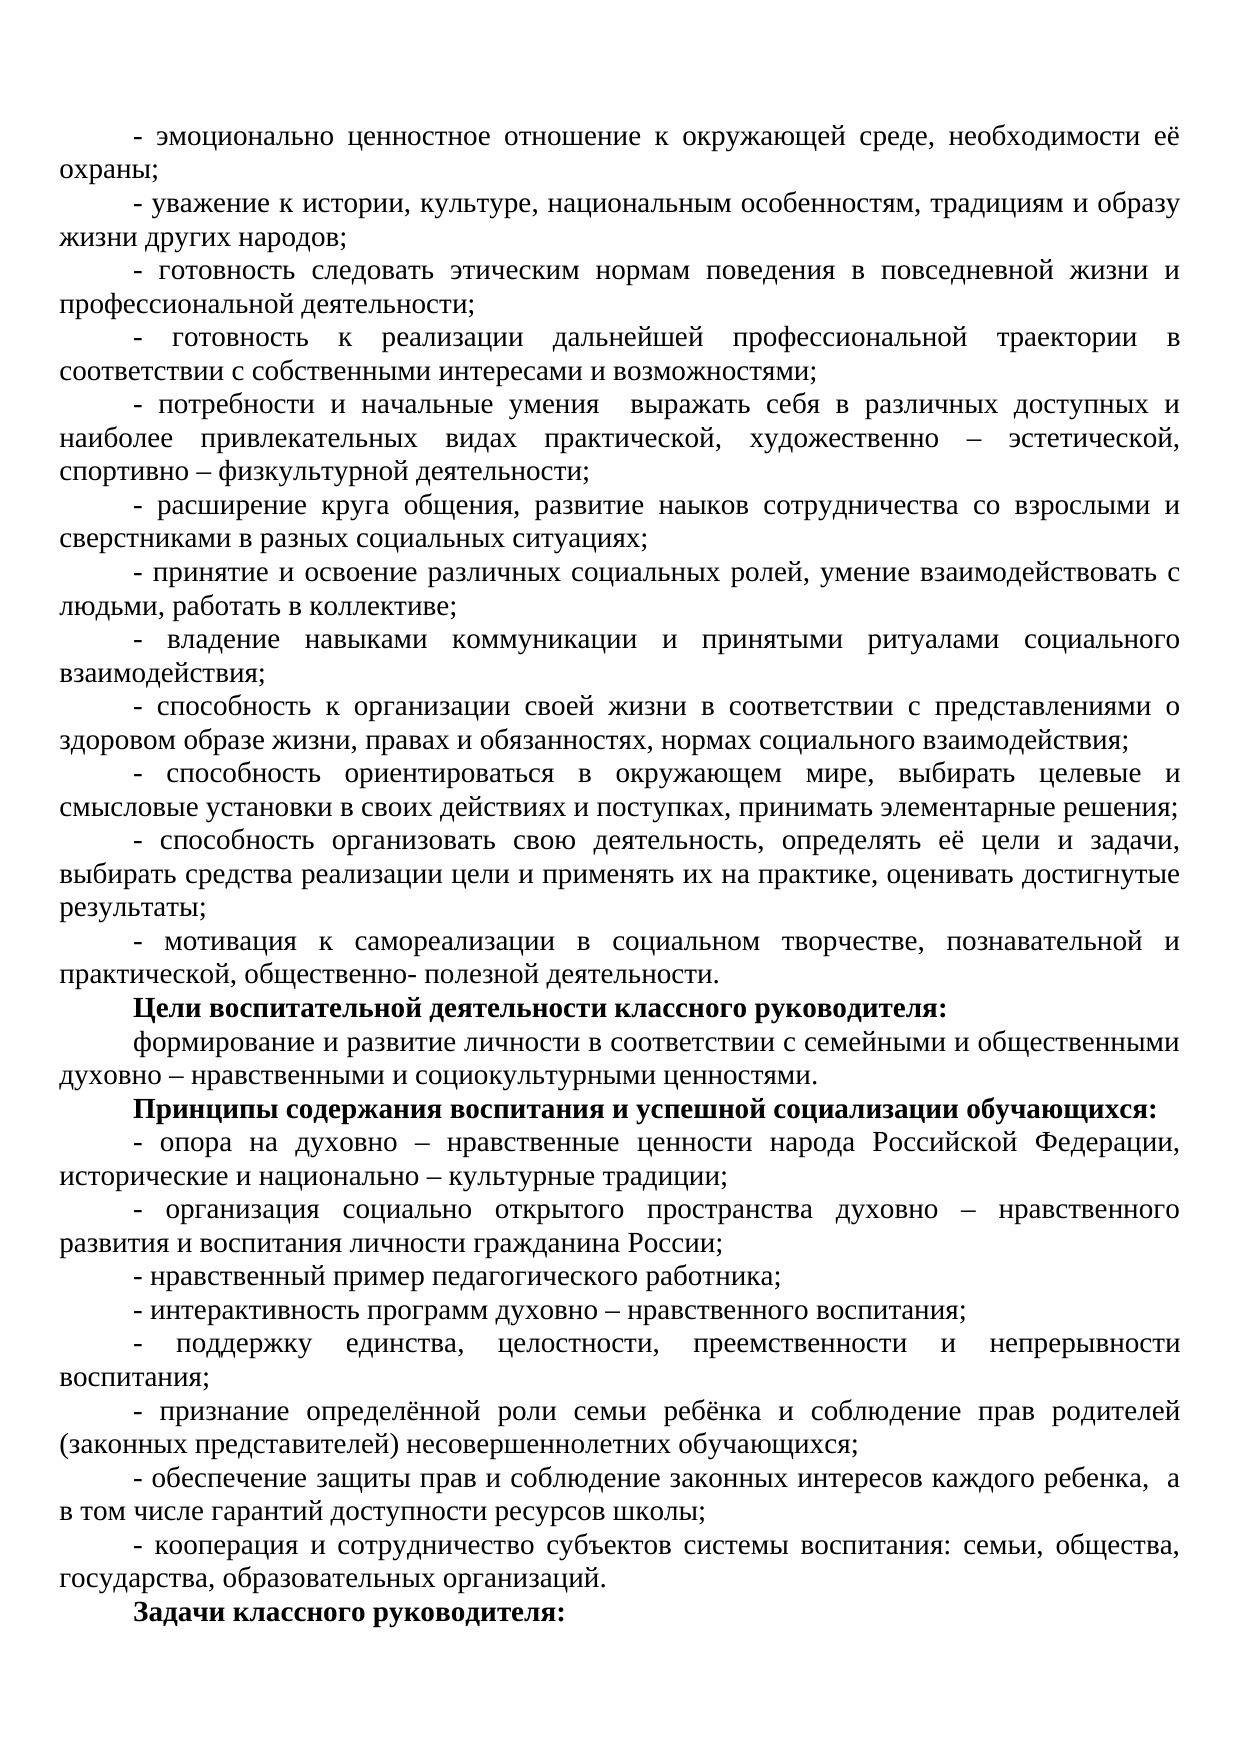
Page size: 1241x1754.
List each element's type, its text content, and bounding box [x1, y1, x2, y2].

text - признание определённой роли семьи ребёнка и соблюдение прав родителей (законных представителей) несовершеннолетних обучающихся; [59, 1393, 1181, 1460]
text - мотивация к самореализации в социальном творчестве, познавательной и практической, общественно- полезной деятельности. [59, 923, 1181, 990]
text - готовность к реализации дальнейшей профессиональной траектории в соответствии с собственными интересами и возможностями; [59, 319, 1181, 386]
text - интерактивность программ духовно – нравственного воспитания; [59, 1292, 1181, 1326]
text - способность организовать свою деятельность, определять её цели и задачи, выбирать средства реализации цели и применять их на практике, оценивать достигнутые результаты; [59, 822, 1181, 923]
text - потребности и начальные умения выражать себя в различных доступных и наиболее привлекательных видах практической, художественно – эстетической, спортивно – физкультурной деятельности; [59, 386, 1181, 487]
text - владение навыками коммуникации и принятыми ритуалами социального взаимодействия; [59, 621, 1181, 688]
text Принципы содержания воспитания и успешной социализации обучающихся: [59, 1091, 1181, 1124]
text - готовность следовать этическим нормам поведения в повседневной жизни и профессиональной деятельности; [59, 252, 1181, 319]
text - поддержку единства, целостности, преемственности и непрерывности воспитания; [59, 1326, 1181, 1393]
text формирование и развитие личности в соответствии с семейными и общественными духовно – нравственными и социокультурными ценностями. [59, 1024, 1181, 1091]
text - принятие и освоение различных социальных ролей, умение взаимодействовать с людьми, работать в коллективе; [59, 554, 1181, 621]
text Задачи классного руководителя: [59, 1594, 1181, 1627]
text - обеспечение защиты прав и соблюдение законных интересов каждого ребенка, а в том числе гарантий доступности ресурсов школы; [59, 1460, 1181, 1527]
text Цели воспитательной деятельности классного руководителя: [59, 990, 1181, 1024]
text - организация социально открытого пространства духовно – нравственного развития и воспитания личности гражданина России; [59, 1191, 1181, 1258]
text - опора на духовно – нравственные ценности народа Российской Федерации, исторические и национально – культурные традиции; [59, 1124, 1181, 1191]
text - нравственный пример педагогического работника; [59, 1258, 1181, 1292]
text - расширение круга общения, развитие наыков сотрудничества со взрослыми и сверстниками в разных социальных ситуациях; [59, 487, 1181, 554]
text - способность ориентироваться в окружающем мире, выбирать целевые и смысловые установки в своих действиях и поступках, принимать элементарные решения; [59, 755, 1181, 822]
text - эмоционально ценностное отношение к окружающей среде, необходимости её охраны; [59, 118, 1181, 185]
text - кооперация и сотрудничество субъектов системы воспитания: семьи, общества, государства, образовательных организаций. [59, 1527, 1181, 1594]
text - уважение к истории, культуре, национальным особенностям, традициям и образу жизни других народов; [59, 185, 1181, 252]
text - способность к организации своей жизни в соответствии с представлениями о здоровом образе жизни, правах и обязанностях, нормах социального взаимодействия; [59, 688, 1181, 755]
